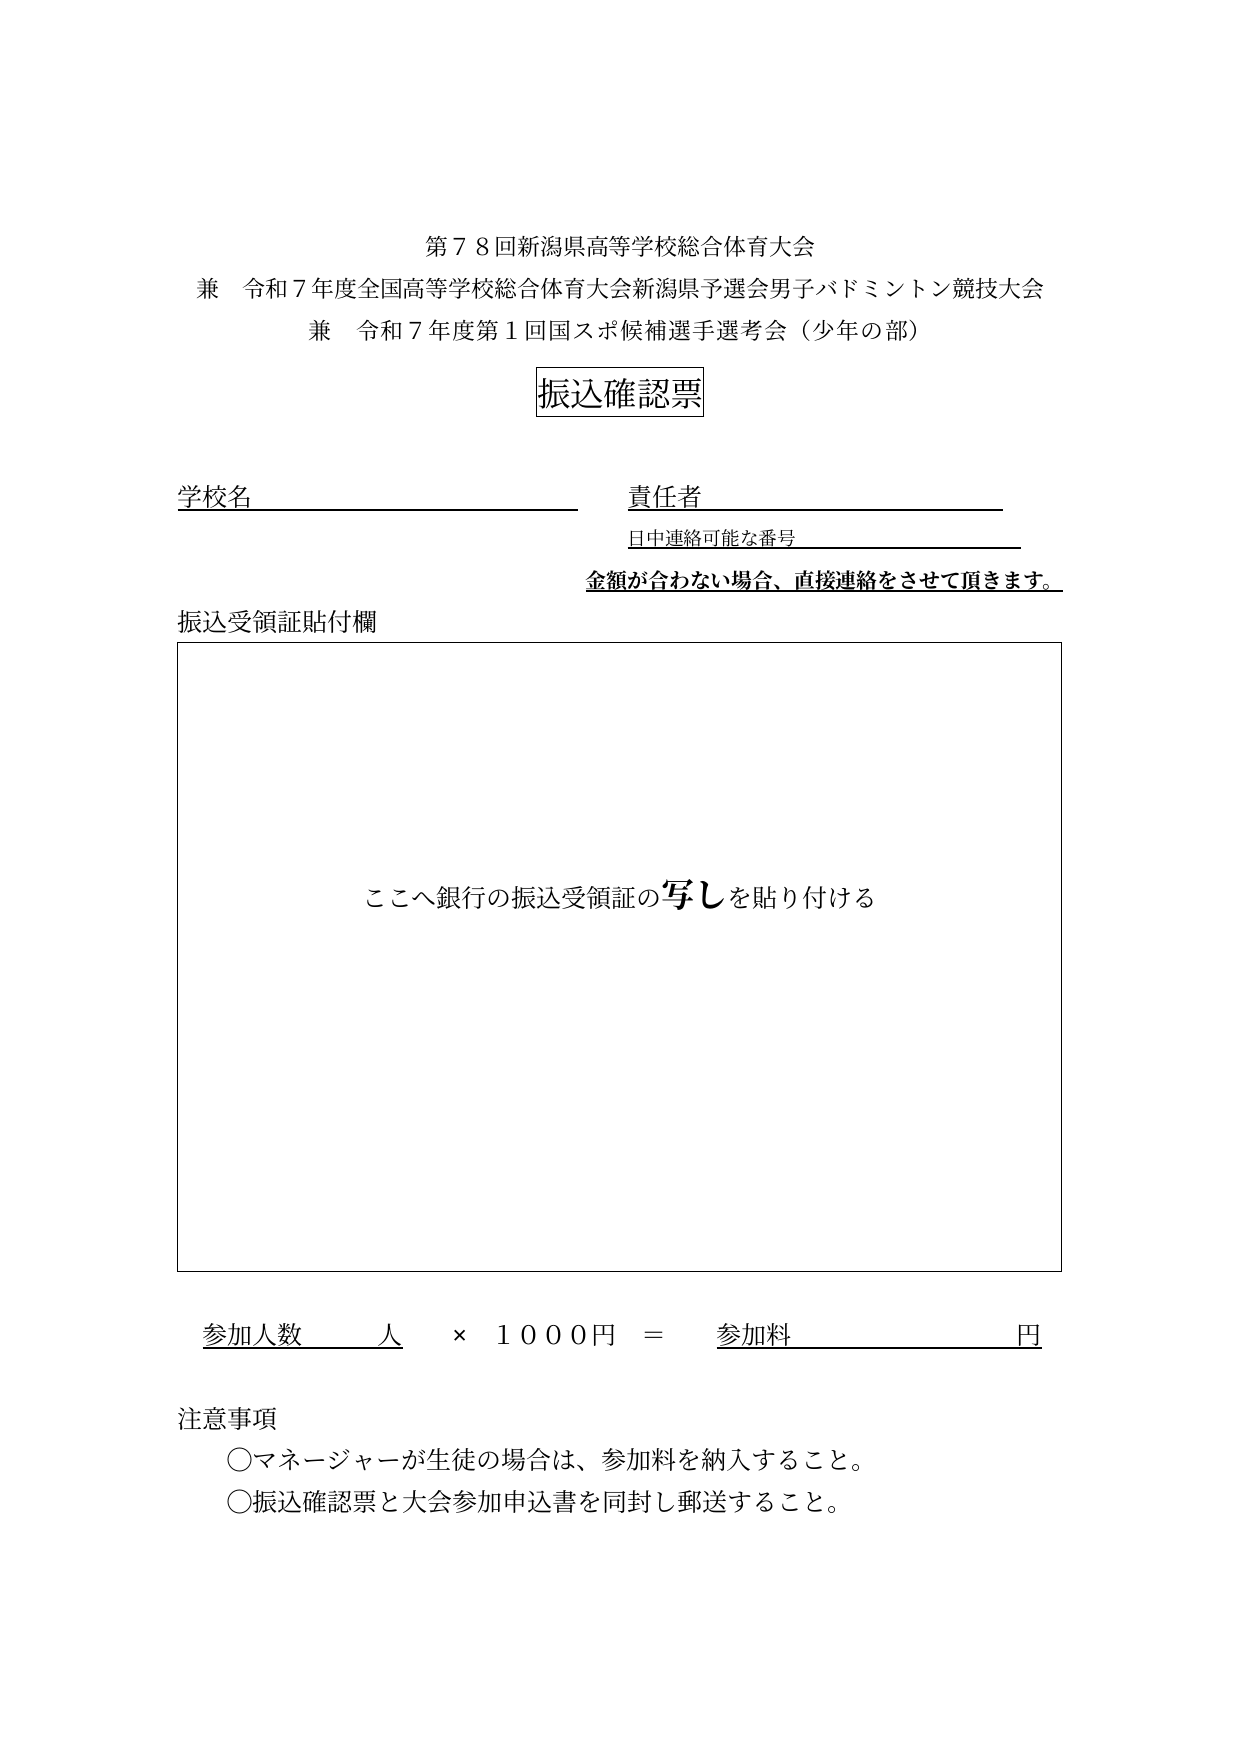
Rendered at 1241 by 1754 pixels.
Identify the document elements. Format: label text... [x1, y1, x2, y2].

text 兼 令和７年度第１回国スポ候補選手選考会（少年の部） [177, 308, 1063, 350]
text ◯振込確認票と大会参加申込書を同封し郵送すること。 [177, 1480, 1063, 1522]
text 日中連絡可能な番号 [177, 517, 1063, 558]
text 振込受領証貼付欄 [177, 600, 1063, 642]
table_header ここへ銀行の振込受領証の写しを貼り付ける [178, 643, 1061, 1271]
text 兼 令和７年度全国高等学校総合体育大会新潟県予選会男子バドミントン競技大会 [177, 267, 1063, 308]
text 第７８回新潟県高等学校総合体育大会 [177, 225, 1063, 267]
text 参加人数 人 × １０００円 ＝ 参加料 円 [177, 1313, 1063, 1355]
text 学校名 責任者 [177, 475, 1063, 517]
text 注意事項 [177, 1397, 1063, 1438]
text 振込確認票 [177, 350, 1063, 433]
text ◯マネージャーが生徒の場合は、参加料を納入すること。 [177, 1438, 1063, 1480]
text 金額が合わない場合、直接連絡をさせて頂きます。 [177, 558, 1063, 600]
